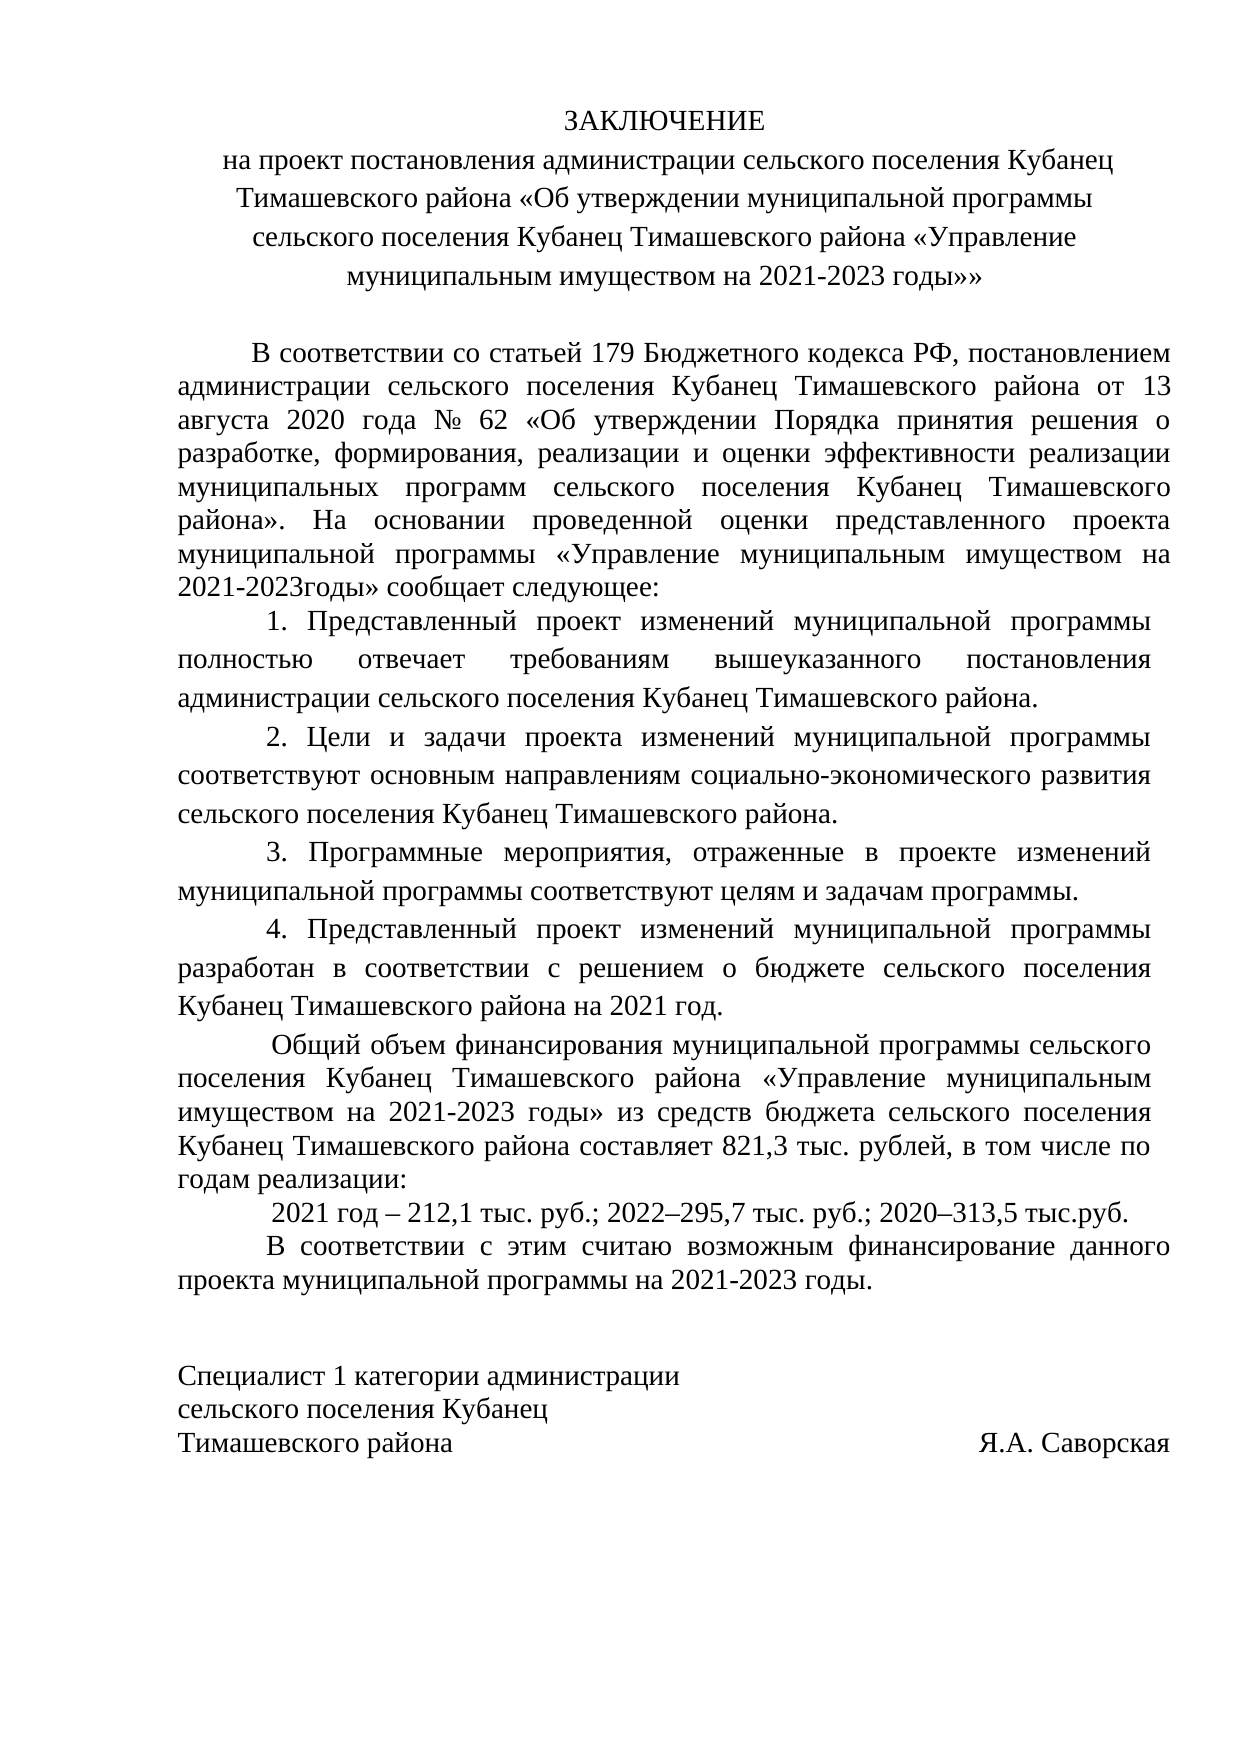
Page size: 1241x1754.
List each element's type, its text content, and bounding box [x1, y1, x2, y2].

text В соответствии с этим считаю возможным финансирование данного проекта муниципальной программы на 2021-2023 годы. [177, 1228, 1171, 1295]
text 3. Программные мероприятия, отраженные в проекте изменений муниципальной программы соответствуют целям и задачам программы. [177, 834, 1152, 906]
text Тимашевского района Я.А. Саворская [177, 1425, 1171, 1458]
text сельского поселения Кубанец [177, 1391, 1171, 1425]
text ЗАКЛЮЧЕНИЕ [177, 103, 1152, 137]
text 4. Представленный проект изменений муниципальной программы разработан в соответствии с решением о бюджете сельского поселения Кубанец Тимашевского района на 2021 год. [177, 911, 1152, 1022]
text Специалист 1 категории администрации [177, 1358, 1171, 1391]
text 2. Цели и задачи проекта изменений муниципальной программы соответствуют основным направлениям социально-экономического развития сельского поселения Кубанец Тимашевского района. [177, 719, 1152, 829]
text Общий объем финансирования муниципальной программы сельского поселения Кубанец Тимашевского района «Управление муниципальным имуществом на 2021-2023 годы» из средств бюджета сельского поселения Кубанец Тимашевского района составляет 821,3 тыс. рублей, в том числе по годам реализации: [177, 1027, 1152, 1195]
text 1. Представленный проект изменений муниципальной программы полностью отвечает требованиям вышеуказанного постановления администрации сельского поселения Кубанец Тимашевского района. [177, 603, 1152, 714]
text на проект постановления администрации сельского поселения Кубанец Тимашевского района «Об утверждении муниципальной программы сельского поселения Кубанец Тимашевского района «Управление муниципальным имуществом на 2021-2023 годы»» [177, 142, 1152, 291]
text 2021 год – 212,1 тыс. руб.; 2022–295,7 тыс. руб.; 2020–313,5 тыс.руб. [177, 1195, 1152, 1228]
text В соответствии со статьей 179 Бюджетного кодекса РФ, постановлением администрации сельского поселения Кубанец Тимашевского района от 13 августа 2020 года № 62 «Об утверждении Порядка принятия решения о разработке, формирования, реализации и оценки эффективности реализации муниципальных программ сельского поселения Кубанец Тимашевского района». На основании проведенной оценки представленного проекта муниципальной программы «Управление муниципальным имуществом на 2021-2023годы» сообщает следующее: [177, 335, 1171, 603]
